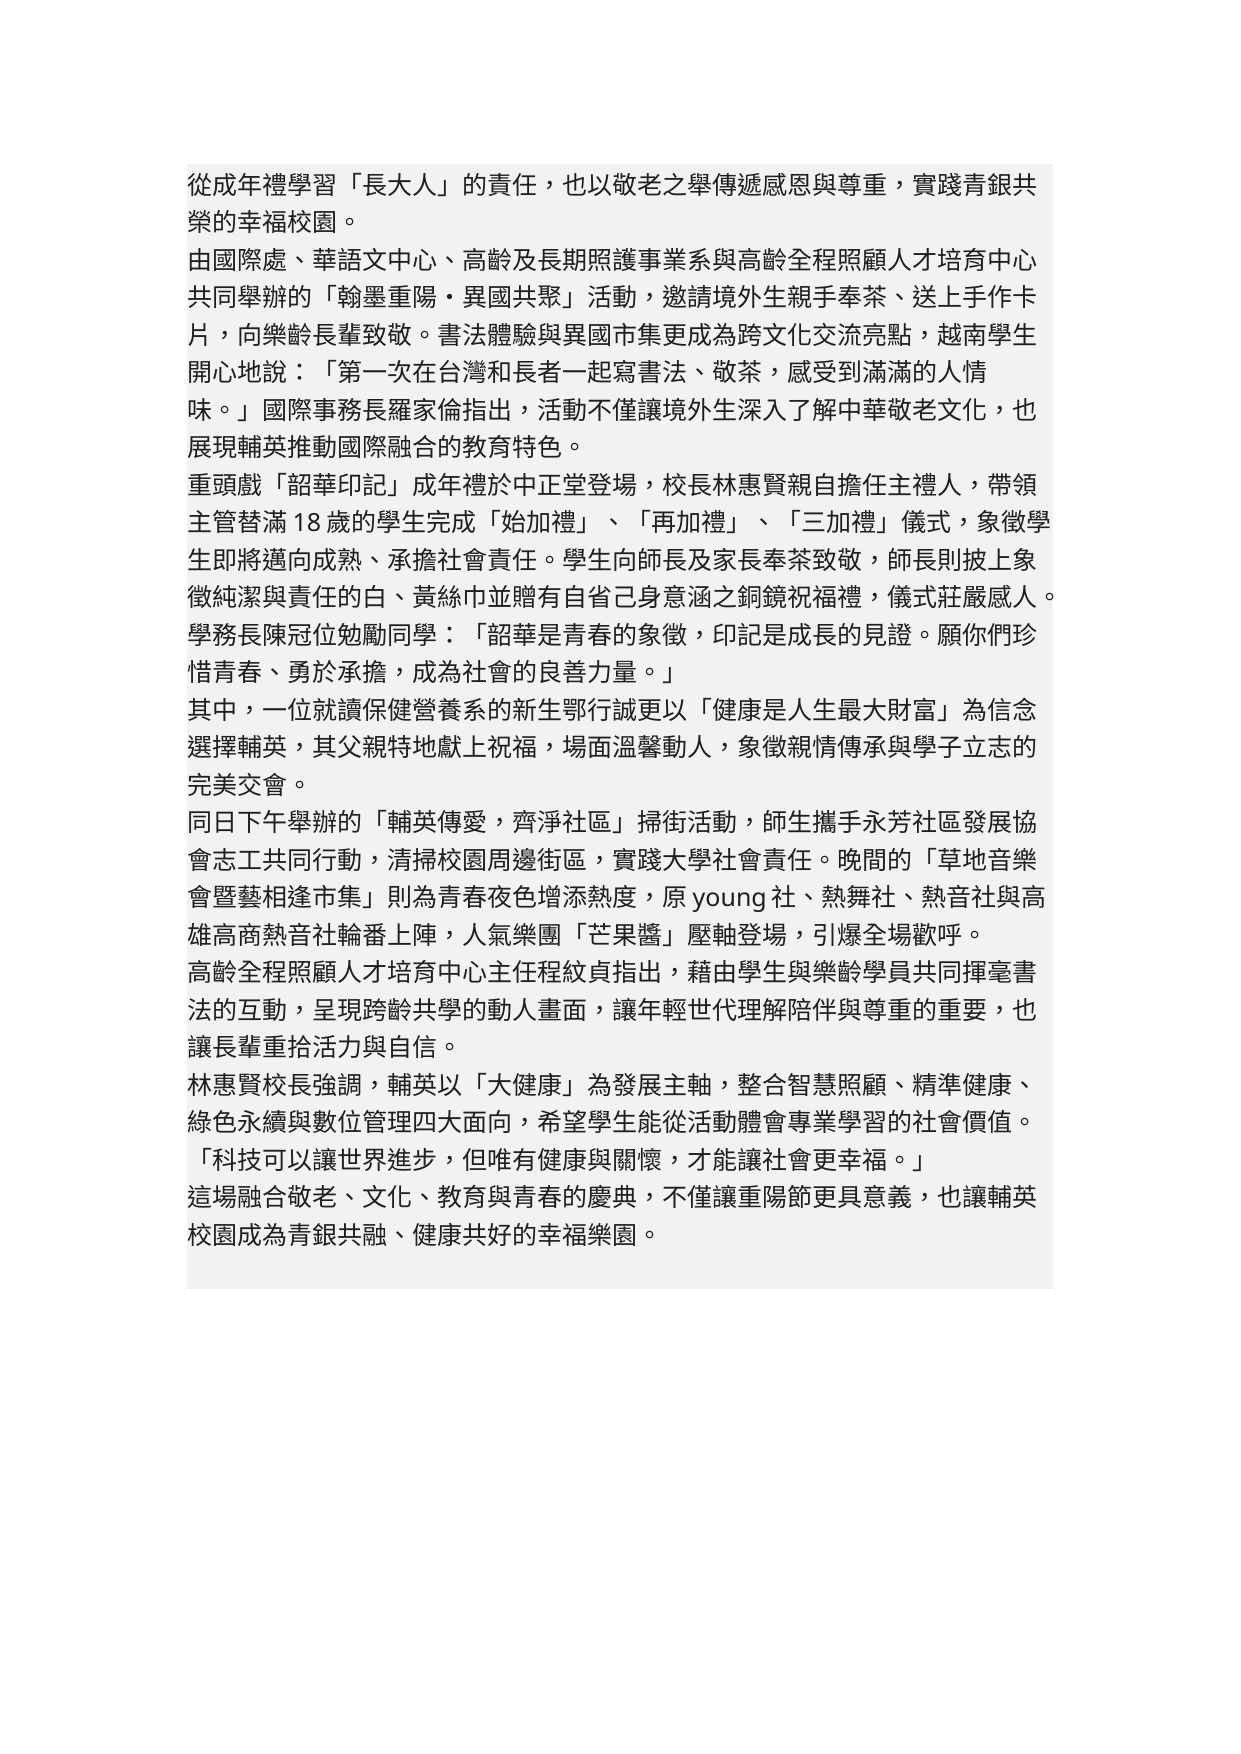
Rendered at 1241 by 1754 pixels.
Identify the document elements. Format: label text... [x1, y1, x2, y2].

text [187, 164, 1053, 239]
text 林惠賢校長強調，輔英以「大健康」為發展主軸，整合智慧照顧、精準健康、綠色永續與數位管理四大面向，希望學生能從活動體會專業學習的社會價值。「科技可以讓世界進步，但唯有健康與關懷，才能讓社會更幸福。」 [187, 1064, 1053, 1177]
text 由國際處、華語文中心、高齡及長期照護事業系與高齡全程照顧人才培育中心共同舉辦的「翰墨重陽‧異國共聚」活動，邀請境外生親手奉茶、送上手作卡片，向樂齡長輩致敬。書法體驗與異國市集更成為跨文化交流亮點，越南學生開心地說：「第一次在台灣和長者一起寫書法、敬茶，感受到滿滿的人情味。」國際事務長羅家倫指出，活動不僅讓境外生深入了解中華敬老文化，也展現輔英推動國際融合的教育特色。 [187, 239, 1053, 464]
text 重頭戲「韶華印記」成年禮於中正堂登場，校長林惠賢親自擔任主禮人，帶領主管替滿18歲的學生完成「始加禮」、「再加禮」、「三加禮」儀式，象徵學生即將邁向成熟、承擔社會責任。學生向師長及家長奉茶致敬，師長則披上象徵純潔與責任的白、黃絲巾並贈有自省己身意涵之銅鏡祝福禮，儀式莊嚴感人。學務長陳冠位勉勵同學：「韶華是青春的象徵，印記是成長的見證。願你們珍惜青春、勇於承擔，成為社會的良善力量。」 [187, 464, 1053, 689]
text 同日下午舉辦的「輔英傳愛，齊淨社區」掃街活動，師生攜手永芳社區發展協會志工共同行動，清掃校園周邊街區，實踐大學社會責任。晚間的「草地音樂會暨藝相逢市集」則為青春夜色增添熱度，原young社、熱舞社、熱音社與高雄高商熱音社輪番上陣，人氣樂團「芒果醬」壓軸登場，引爆全場歡呼。 [187, 802, 1053, 952]
text 這場融合敬老、文化、教育與青春的慶典，不僅讓重陽節更具意義，也讓輔英校園成為青銀共融、健康共好的幸福樂園。 [187, 1177, 1053, 1252]
text 高齡全程照顧人才培育中心主任程紋貞指出，藉由學生與樂齡學員共同揮毫書法的互動，呈現跨齡共學的動人畫面，讓年輕世代理解陪伴與尊重的重要，也讓長輩重拾活力與自信。 [187, 952, 1053, 1064]
text 其中，一位就讀保健營養系的新生鄂行誠更以「健康是人生最大財富」為信念選擇輔英，其父親特地獻上祝福，場面溫馨動人，象徵親情傳承與學子立志的完美交會。 [187, 689, 1053, 802]
